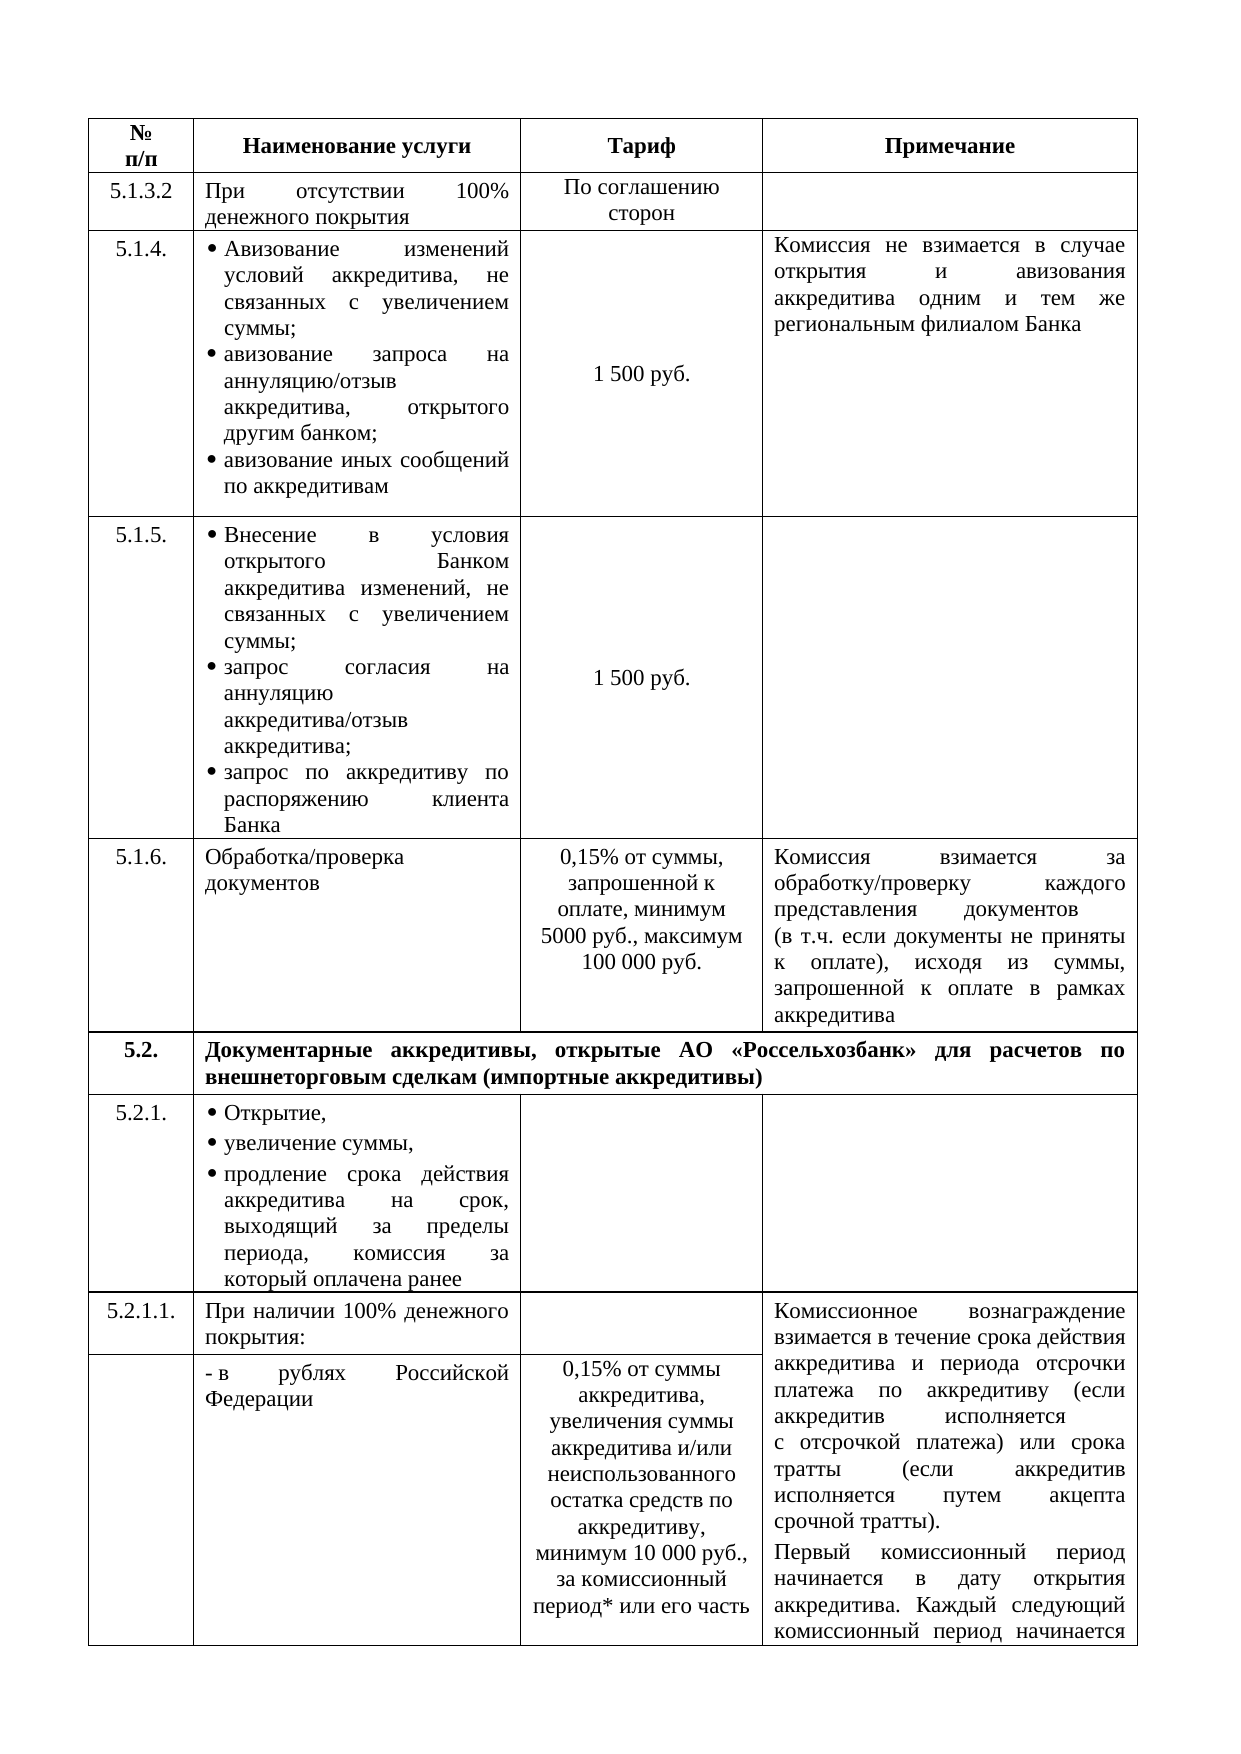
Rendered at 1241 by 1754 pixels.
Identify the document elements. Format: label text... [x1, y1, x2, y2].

table_header Примечание [763, 119, 1137, 172]
table_cell 5.1.3.2 [89, 173, 193, 230]
table_cell 1 500 руб. [521, 517, 762, 837]
table_cell Комиссия не взимается в случае открытия и авизования аккредитива одним и тем же региональным филиалом Банка [763, 231, 1137, 516]
table_cell 0,15% от суммы, запрошенной к оплате, минимум 5000 руб., максимум 100 000 руб. [521, 839, 762, 1031]
table_cell Авизование изменений условий аккредитива, не связанных с увеличением суммы; авизование запроса на аннуляцию/отзыв аккредитива, открытого другим банком; авизование иных сообщений по аккредитивам [194, 231, 520, 516]
table_cell 5.2. [89, 1033, 193, 1093]
table_header № п/п [89, 119, 193, 172]
table_cell 0,15% от суммы аккредитива, увеличения суммы аккредитива и/или неиспользованного остатка средств по аккредитиву, минимум 10 000 руб., за комиссионный период* или его часть [521, 1355, 762, 1644]
table_cell [521, 1095, 762, 1291]
table_header Наименование услуги [194, 119, 520, 172]
table_cell Комиссия взимается за обработку/проверку каждого представления документов (в т.ч. если документы не приняты к оплате), исходя из суммы, запрошенной к оплате в рамках аккредитива [763, 839, 1137, 1031]
table_cell 5.2.1.1. [89, 1293, 193, 1353]
table_cell 5.1.4. [89, 231, 193, 516]
table_cell Обработка/проверка документов [194, 839, 520, 1031]
table_cell 5.2.1. [89, 1095, 193, 1291]
table_cell 5.1.5. [89, 517, 193, 837]
table_cell 1 500 руб. [521, 231, 762, 516]
table_cell Внесение в условия открытого Банком аккредитива изменений, не связанных с увеличением суммы; запрос согласия на аннуляцию аккредитива/отзыв аккредитива; запрос по аккредитиву по распоряжению клиента Банка [194, 517, 520, 837]
table_cell По соглашению сторон [521, 173, 762, 230]
table_cell [763, 1095, 1137, 1291]
table_cell [89, 1355, 193, 1644]
table_header Тариф [521, 119, 762, 172]
table_cell [763, 517, 1137, 837]
table_cell Открытие, увеличение суммы, продление срока действия аккредитива на срок, выходящий за пределы периода, комиссия за который оплачена ранее [194, 1095, 520, 1291]
table_cell [763, 173, 1137, 230]
table_cell - в рублях Российской Федерации [194, 1355, 520, 1644]
table_cell При наличии 100% денежного покрытия: [194, 1293, 520, 1353]
table_cell Документарные аккредитивы, открытые АО «Россельхозбанк» для расчетов по внешнеторговым сделкам (импортные аккредитивы) [194, 1033, 1137, 1093]
table_cell [521, 1293, 762, 1353]
table_cell 5.1.6. [89, 839, 193, 1031]
table_cell Комиссионное вознаграждение взимается в течение срока действия аккредитива и периода отсрочки платежа по аккредитиву (если аккредитив исполняется с отсрочкой платежа) или срока тратты (если аккредитив исполняется путем акцепта срочной тратты). Первый комиссионный период начинается в дату открытия аккредитива. Каждый следующий комиссионный период начинается на следующий календарный день после даты окончания предыдущего комиссионного периода. Последний комиссионный период заканчивается в дату окончания срока действия аккредитива или в дату последнего отсроченного платежа по аккредитиву (если аккредитив исполняется с отсрочкой платежа) или в самую позднюю дату оплаты срочной тратты (если аккредитив исполняется путем акцепта срочной тратты). В расчет комиссионного вознаграждения включаются как первый, так и последний дни комиссионного периода. Расчет суммы комиссии производится от суммы аккредитива/тратты по состоянию на дату открытия аккредитива/на дату начала очередного комиссионного периода. Комиссия уплачивается в дату открытия аккредитива/в первый рабочий день соответствующего комиссионного периода. При внесении в условия открытого аккредитива изменений, связанных с увеличением суммы, комиссия рассчитывается от суммы увеличения и уплачивается в дату осуществления операции за период, который начинается в дату внесения изменения и заканчивается в дату окончания текущего комиссионного периода. Если в комиссионный период, за который была уплачена комиссия, был совершен платеж по аккредитиву/был совершен акцепт или платеж по тратте/сумма аккредитива была уменьшена/ аккредитив был закрыт, сумма комиссии не пересчитывается и не возвращается Банком. [763, 1293, 1137, 1644]
table_cell При отсутствии 100% денежного покрытия [194, 173, 520, 230]
